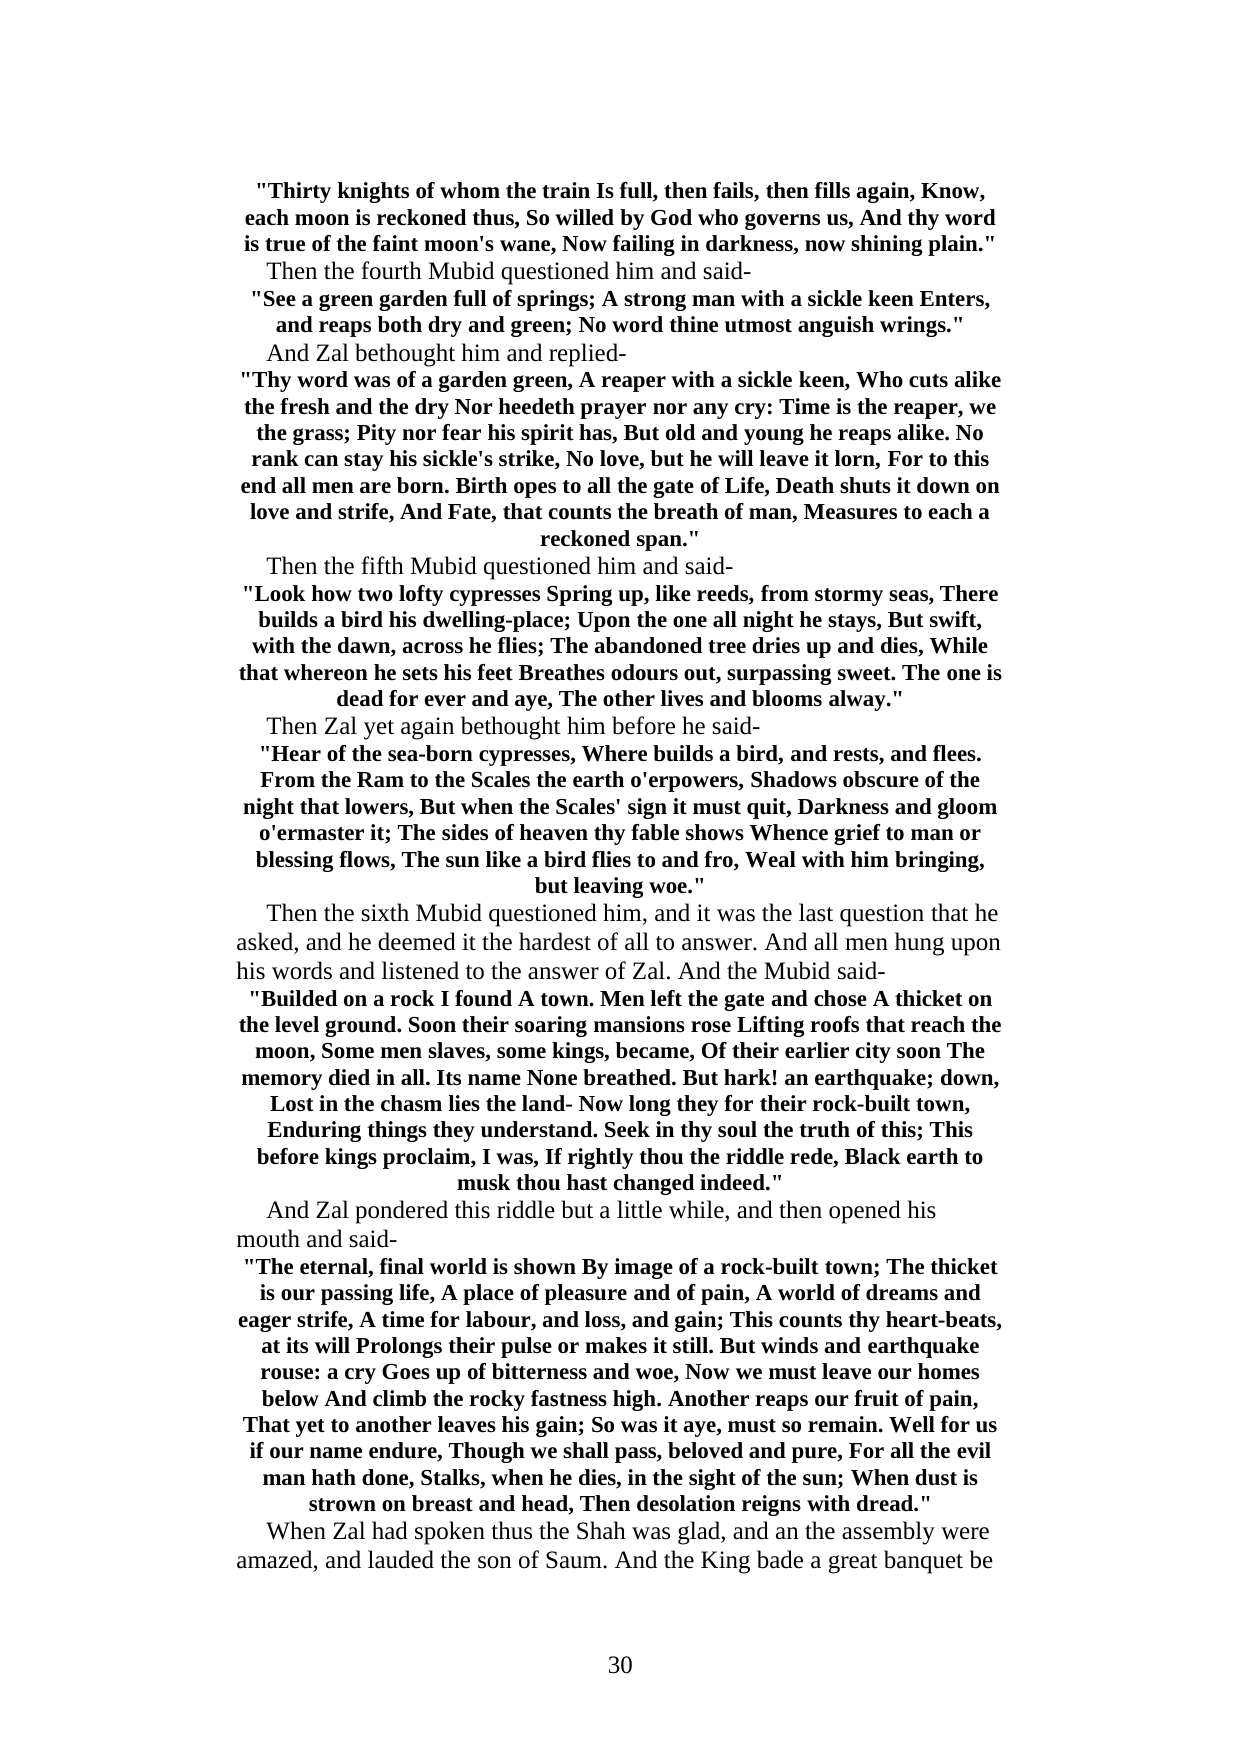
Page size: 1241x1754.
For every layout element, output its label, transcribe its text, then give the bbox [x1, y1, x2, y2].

text And Zal pondered this riddle but a little while, and then opened his mouth and said- [236, 1195, 1004, 1253]
text Then Zal yet again bethought him before he said- [236, 711, 1004, 740]
text Then the fourth Mubid questioned him and said- [236, 256, 1004, 285]
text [236, 1516, 1004, 1574]
text "Thirty knights of whom the train Is full, then fails, then fills again, Know, each moon is reckoned thus, So willed by God who governs us, And thy word is true of the faint moon's wane, Now failing in darkness, now shining plain." [236, 177, 1004, 256]
text And Zal bethought him and replied- [236, 338, 1004, 366]
text "Look how two lofty cypresses Spring up, like reeds, from stormy seas, There builds a bird his dwelling-place; Upon the one all night he stays, But swift, with the dawn, across he flies; The abandoned tree dries up and dies, While that whereon he sets his feet Breathes odours out, surpassing sweet. The one is dead for ever and aye, The other lives and blooms alway." [236, 580, 1004, 711]
text "See a green garden full of springs; A strong man with a sickle keen Enters, and reaps both dry and green; No word thine utmost anguish wrings." [236, 285, 1004, 338]
text "Hear of the sea-born cypresses, Where builds a bird, and rests, and flees. From the Ram to the Scales the earth o'erpowers, Shadows obscure of the night that lowers, But when the Scales' sign it must quit, Darkness and gloom o'ermaster it; The sides of heaven thy fable shows Whence grief to man or blessing flows, The sun like a bird flies to and fro, Weal with him bringing, but leaving woe." [236, 740, 1004, 898]
text "The eternal, final world is shown By image of a rock-built town; The thicket is our passing life, A place of pleasure and of pain, A world of dreams and eager strife, A time for labour, and loss, and gain; This counts thy heart-beats, at its will Prolongs their pulse or makes it still. But winds and earthquake rouse: a cry Goes up of bitterness and woe, Now we must leave our homes below And climb the rocky fastness high. Another reaps our fruit of pain, That yet to another leaves his gain; So was it aye, must so remain. Well for us if our name endure, Though we shall pass, beloved and pure, For all the evil man hath done, Stalks, when he dies, in the sight of the sun; When dust is strown on breast and head, Then desolation reigns with dread." [236, 1253, 1004, 1516]
text "Builded on a rock I found A town. Men left the gate and chose A thicket on the level ground. Soon their soaring mansions rose Lifting roofs that reach the moon, Some men slaves, some kings, became, Of their earlier city soon The memory died in all. Its name None breathed. But hark! an earthquake; down, Lost in the chasm lies the land- Now long they for their rock-built town, Enduring things they understand. Seek in thy soul the truth of this; This before kings proclaim, I was, If rightly thou the riddle rede, Black earth to musk thou hast changed indeed." [236, 984, 1004, 1195]
text Then the sixth Mubid questioned him, and it was the last question that he asked, and he deemed it the hardest of all to answer. And all men hung upon his words and listened to the answer of Zal. And the Mubid said- [236, 898, 1004, 984]
text Then the fifth Mubid questioned him and said- [236, 551, 1004, 580]
text "Thy word was of a garden green, A reaper with a sickle keen, Who cuts alike the fresh and the dry Nor heedeth prayer nor any cry: Time is the reaper, we the grass; Pity nor fear his spirit has, But old and young he reaps alike. No rank can stay his sickle's strike, No love, but he will leave it lorn, For to this end all men are born. Birth opes to all the gate of Life, Death shuts it down on love and strife, And Fate, that counts the breath of man, Measures to each a reckoned span." [236, 366, 1004, 551]
